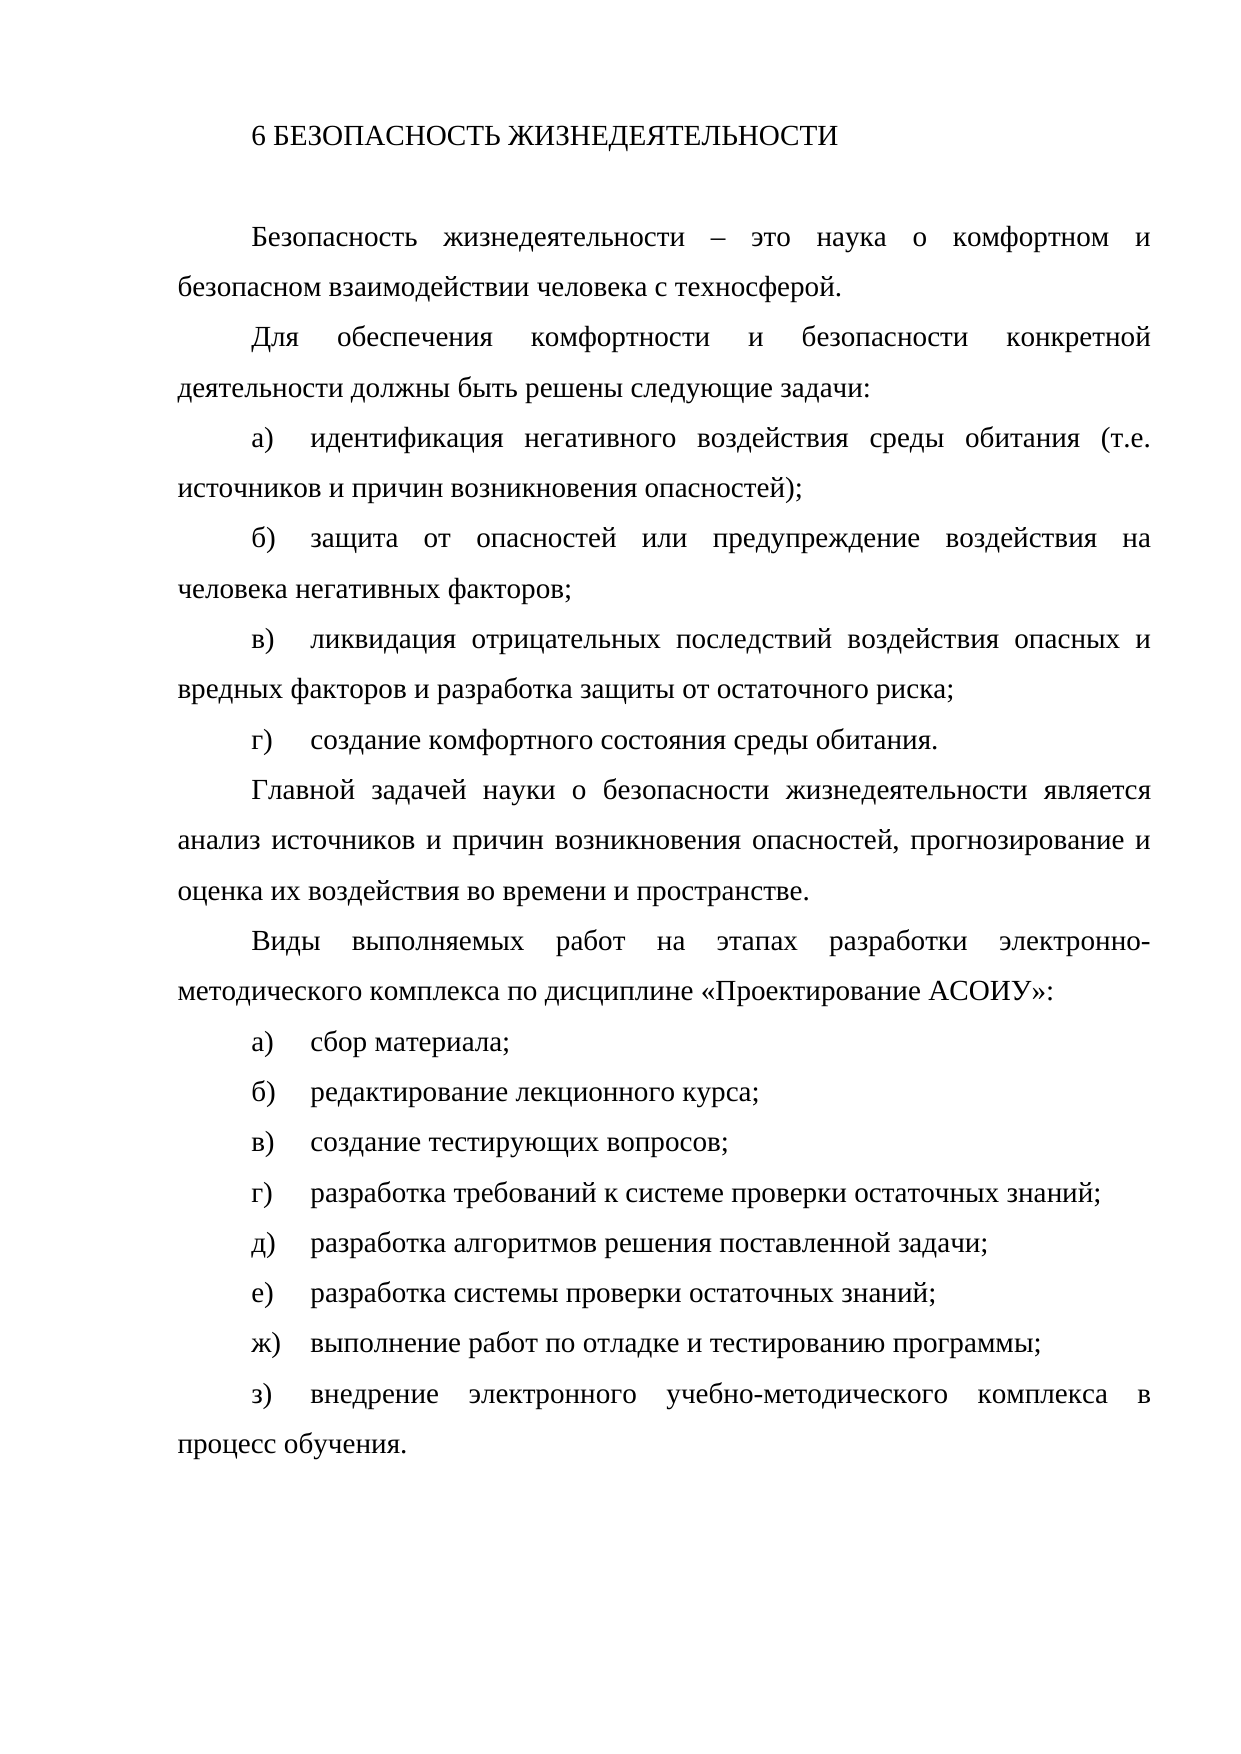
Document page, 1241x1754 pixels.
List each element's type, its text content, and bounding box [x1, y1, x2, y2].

text Безопасность жизнедеятельности – это наука о комфортном и безопасном взаимодействии человека с техносферой. [177, 219, 1152, 303]
text Главной задачей науки о безопасности жизнедеятельности является анализ источников и причин возникновения опасностей, прогнозирование и оценка их воздействия во времени и пространстве. [177, 772, 1152, 906]
text Для обеспечения комфортности и безопасности конкретной деятельности должны быть решены следующие задачи: [177, 319, 1152, 403]
text Виды выполняемых работ на этапах разработки электронно-методического комплекса по дисциплине «Проектирование АСОИУ»: [177, 923, 1152, 1007]
list сбор материала; [177, 1024, 1152, 1057]
list внедрение электронного учебно-методического комплекса в процесс обучения. [177, 1376, 1152, 1460]
list создание комфортного состояния среды обитания. [177, 722, 1152, 755]
text 6 БЕЗОПАСНОСТЬ ЖИЗНЕДЕЯТЕЛЬНОСТИ [177, 118, 1152, 152]
list создание тестирующих вопросов; [177, 1124, 1152, 1158]
list разработка системы проверки остаточных знаний; [177, 1275, 1152, 1309]
list разработка алгоритмов решения поставленной задачи; [177, 1225, 1152, 1258]
list защита от опасностей или предупреждение воздействия на человека негативных факторов; [177, 521, 1152, 604]
list идентификация негативного воздействия среды обитания (т.е. источников и причин возникновения опасностей); [177, 420, 1152, 504]
list редактирование лекционного курса; [177, 1074, 1152, 1108]
list разработка требований к системе проверки остаточных знаний; [177, 1175, 1152, 1208]
list ликвидация отрицательных последствий воздействия опасных и вредных факторов и разработка защиты от остаточного риска; [177, 621, 1152, 705]
list выполнение работ по отладке и тестированию программы; [177, 1326, 1152, 1359]
